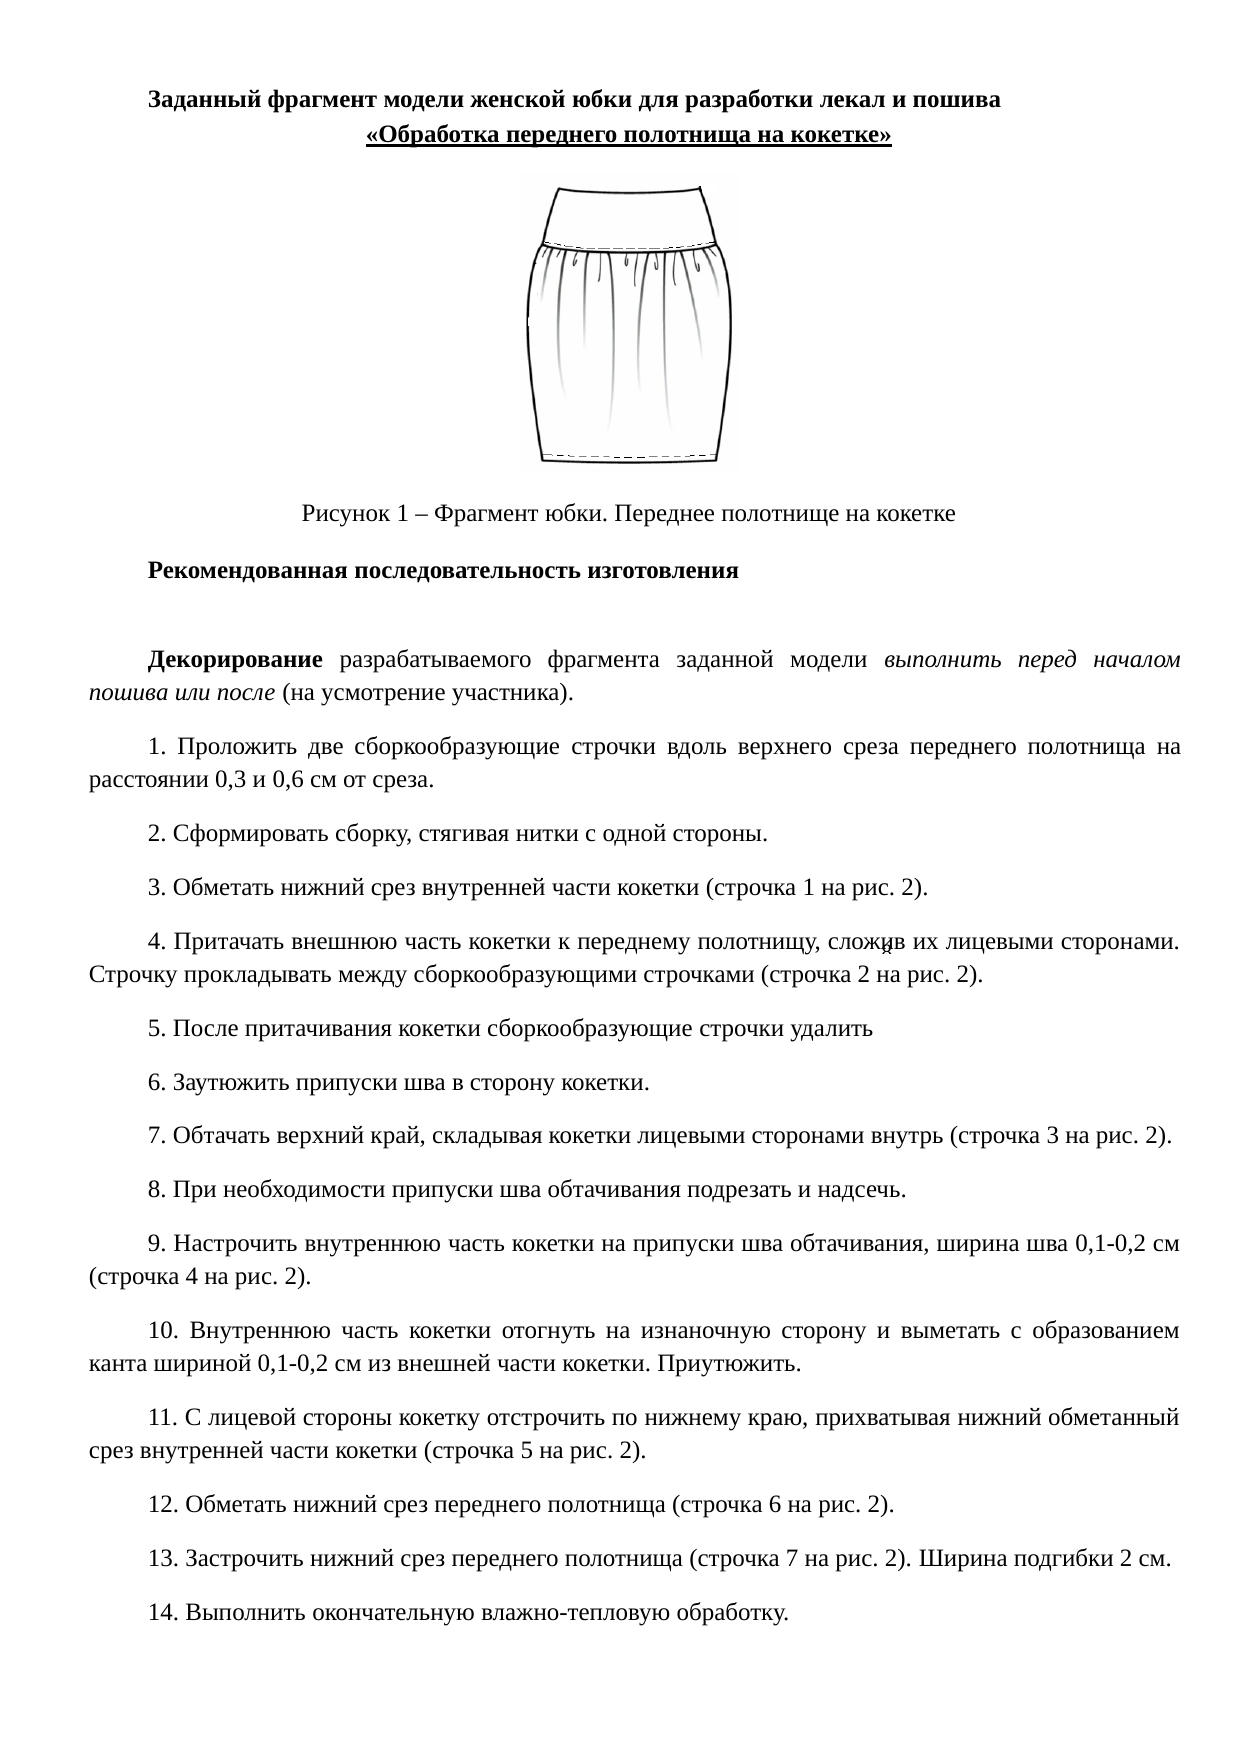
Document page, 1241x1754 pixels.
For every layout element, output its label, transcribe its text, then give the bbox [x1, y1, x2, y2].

text 11. С лицевой стороны кокетку отстрочить по нижнему краю, прихватывая нижний обметанный срез внутренней части кокетки (строчка 5 на рис. 2). [89, 1402, 1181, 1464]
text 14. Выполнить окончательную влажно-тепловую обработку. [89, 1597, 1181, 1625]
text 8. При необходимости припуски шва обтачивания подрезать и надсечь. [89, 1174, 1181, 1203]
text «Обработка переднего полотнища на кокетке» [89, 119, 1109, 148]
text 5. После притачивания кокетки сборкообразующие строчки удалить [89, 1013, 1181, 1042]
text Рисунок 1 – Фрагмент юбки. Переднее полотнище на кокетке [89, 498, 1109, 526]
text Декорирование разрабатываемого фрагмента заданной модели выполнить перед началом пошива или после (на усмотрение участника). [89, 644, 1181, 706]
text 13. Застрочить нижний срез переднего полотнища (строчка 7 на рис. 2). Ширина подгибки 2 см. [89, 1543, 1181, 1571]
text 12. Обметать нижний срез переднего полотнища (строчка 6 на рис. 2). [89, 1489, 1181, 1518]
text 6. Заутюжить припуски шва в сторону кокетки. [89, 1067, 1181, 1095]
text 9. Настрочить внутреннюю часть кокетки на припуски шва обтачивания, ширина шва 0,1-0,2 см (строчка 4 на рис. 2). [89, 1228, 1181, 1290]
subtitle Заданный фрагмент модели женской юбки для разработки лекал и пошива [89, 84, 1109, 113]
text 3. Обметать нижний срез внутренней части кокетки (строчка 1 на рис. 2). [89, 872, 1181, 901]
text 2. Сформировать сборку, стягивая нитки с одной стороны. [89, 818, 1181, 847]
picture [518, 172, 740, 473]
text 1. Проложить две сборкообразующие строчки вдоль верхнего среза переднего полотнища на расстоянии 0,3 и 0,6 см от среза. [89, 731, 1181, 793]
text 4. Притачать внешнюю часть кокетки к переднему полотнищу, сложив их лицевыми сторонами. Строчку прокладывать между сборкообразующими строчками (строчка 2 на рис. 2). [89, 926, 1181, 988]
subtitle Рекомендованная последовательность изготовления [89, 556, 1109, 584]
text 7. Обтачать верхний край, складывая кокетки лицевыми сторонами внутрь (строчка 3 на рис. 2). [89, 1121, 1181, 1149]
text 10. Внутреннюю часть кокетки отогнуть на изнаночную сторону и выметать с образованием канта шириной 0,1-0,2 см из внешней части кокетки. Приутюжить. [89, 1315, 1181, 1377]
